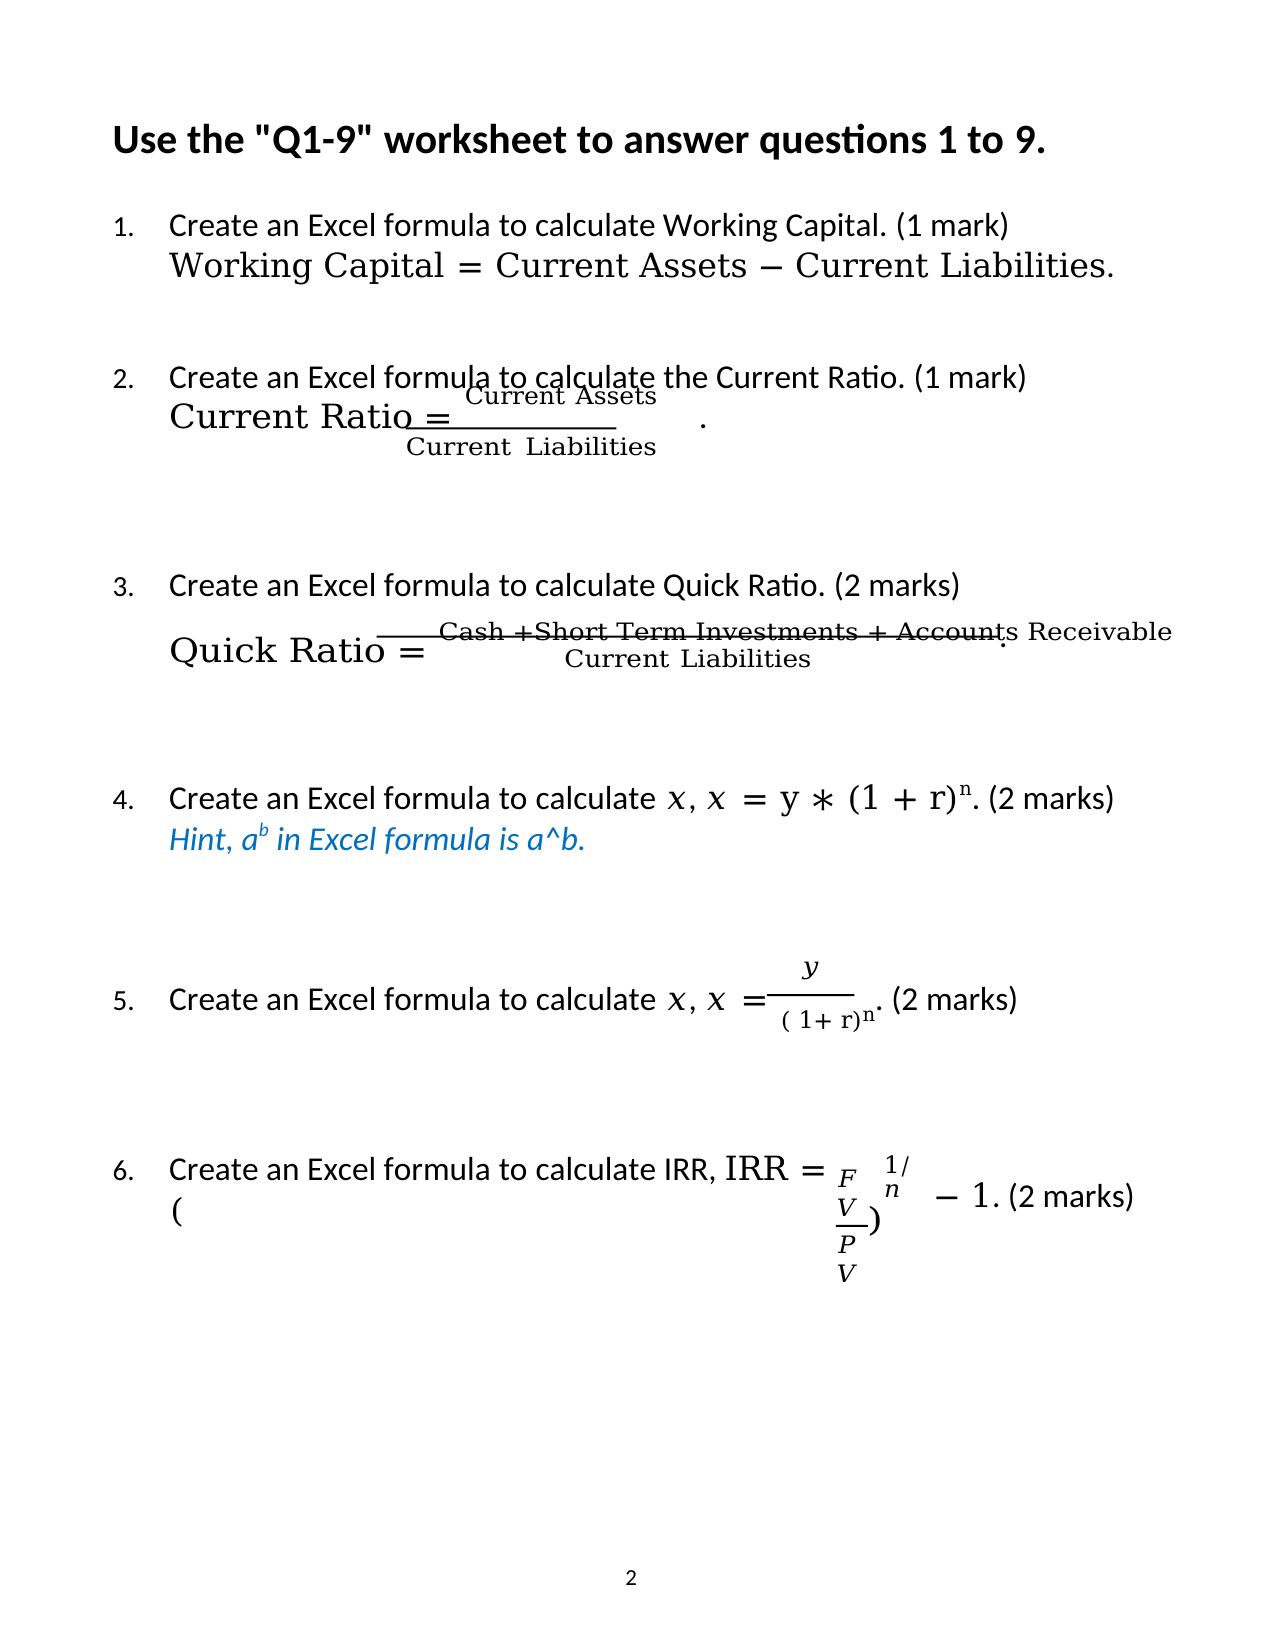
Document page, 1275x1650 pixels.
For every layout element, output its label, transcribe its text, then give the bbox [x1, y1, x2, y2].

text − 1. (2 marks) [934, 1174, 1244, 1216]
text Current Liabilities [269, 648, 1106, 673]
text Hint, ab in Excel formula is a^b. [169, 817, 1244, 858]
text Current Liabilities [406, 436, 1244, 460]
text Quick Ratio = Cash +Short Term Investments + Accounts Receivable [169, 608, 1244, 648]
list Create an Excel formula to calculate the Current Ratio. (1 mark) [112, 356, 1244, 397]
text 𝐹𝑉 [838, 1163, 867, 1221]
list Create an Excel formula to calculate IRR, IRR = ( [112, 1147, 836, 1229]
text 1/𝑛 [883, 1153, 925, 1202]
list Create an Excel formula to calculate 𝑥, 𝑥 = ( 1+ r)n. (2 marks) [112, 978, 1244, 1018]
text 𝑃𝑉 [838, 1229, 867, 1287]
text ) [869, 1202, 925, 1238]
list Create an Excel formula to calculate 𝑥, 𝑥 = y ∗ (1 + r)n. (2 marks) [112, 777, 1244, 817]
text 𝑦 [514, 959, 1106, 978]
list Create an Excel formula to calculate Working Capital. (1 mark) [112, 204, 1244, 244]
subtitle Use the "Q1-9" worksheet to answer questions 1 to 9. [112, 113, 1244, 164]
list Create an Excel formula to calculate Quick Ratio. (2 marks) [112, 564, 1244, 604]
text Current Ratio = Current Assets . [169, 397, 1244, 436]
text Working Capital = Current Assets − Current Liabilities. [169, 244, 1244, 285]
